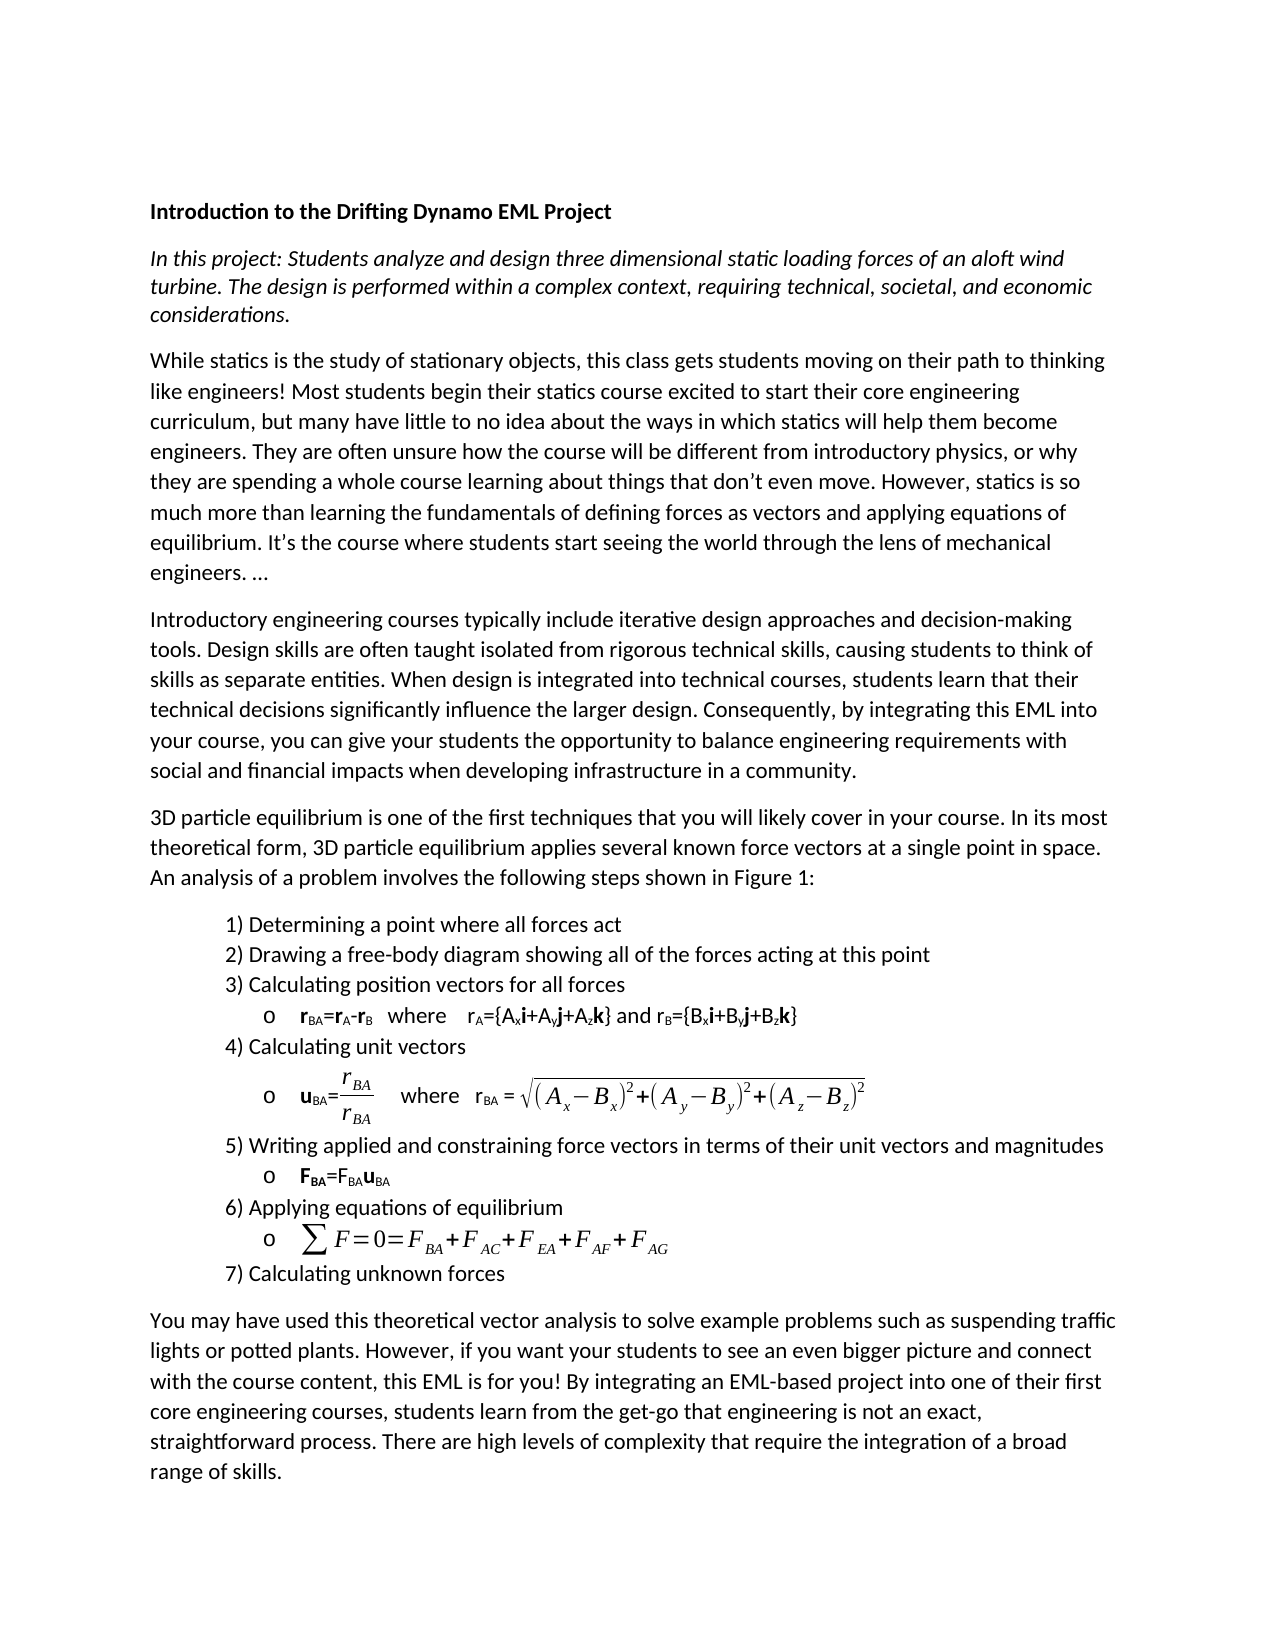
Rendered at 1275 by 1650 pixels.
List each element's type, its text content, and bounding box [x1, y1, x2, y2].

text Introductory engineering courses typically include iterative design approaches and decision-making tools. Design skills are often taught isolated from rigorous technical skills, causing students to think of skills as separate entities. When design is integrated into technical courses, students learn that their technical decisions significantly influence the larger design. Consequently, by integrating this EML into your course, you can give your students the opportunity to balance engineering requirements with social and financial impacts when developing infrastructure in a community. [150, 605, 1125, 784]
list 2) Drawing a free-body diagram showing all of the forces acting at this point [225, 940, 1125, 968]
text Introduction to the Drifting Dynamo EML Project [150, 197, 1125, 225]
list FBA=FBAuBA [262, 1161, 1125, 1190]
text In this project: Students analyze and design three dimensional static loading forces of an aloft wind turbine. The design is performed within a complex context, requiring technical, societal, and economic considerations. [150, 244, 1125, 328]
list uBA= where rBA = [262, 1062, 1125, 1129]
list 3) Calculating position vectors for all forces [225, 971, 1125, 998]
list rBA=rA-rB where rA={Axi+Ayj+Azk} and rB={Bxi+Byj+Bzk} [262, 1001, 1125, 1030]
list 7) Calculating unknown forces [225, 1259, 1125, 1287]
list 4) Calculating unit vectors [225, 1032, 1125, 1060]
text 3D particle equilibrium is one of the first techniques that you will likely cover in your course. In its most theoretical form, 3D particle equilibrium applies several known force vectors at a single point in space. An analysis of a problem involves the following steps shown in Figure 1: [150, 803, 1125, 891]
text You may have used this theoretical vector analysis to solve example problems such as suspending traffic lights or potted plants. However, if you want your students to see an even bigger picture and connect with the course content, this EML is for you! By integrating an EML-based project into one of their first core engineering courses, students learn from the get-go that engineering is not an exact, straightforward process. There are high levels of complexity that require the integration of a broad range of skills. [150, 1306, 1125, 1485]
list 1) Determining a point where all forces act [225, 910, 1125, 938]
text While statics is the study of stationary objects, this class gets students moving on their path to thinking like engineers! Most students begin their statics course excited to start their core engineering curriculum, but many have little to no idea about the ways in which statics will help them become engineers. They are often unsure how the course will be different from introductory physics, or why they are spending a whole course learning about things that don’t even move. However, statics is so much more than learning the fundamentals of defining forces as vectors and applying equations of equilibrium. It’s the course where students start seeing the world through the lens of mechanical engineers. … [150, 347, 1125, 586]
list 6) Applying equations of equilibrium [225, 1193, 1125, 1221]
list 5) Writing applied and constraining force vectors in terms of their unit vectors and magnitudes [225, 1131, 1125, 1159]
